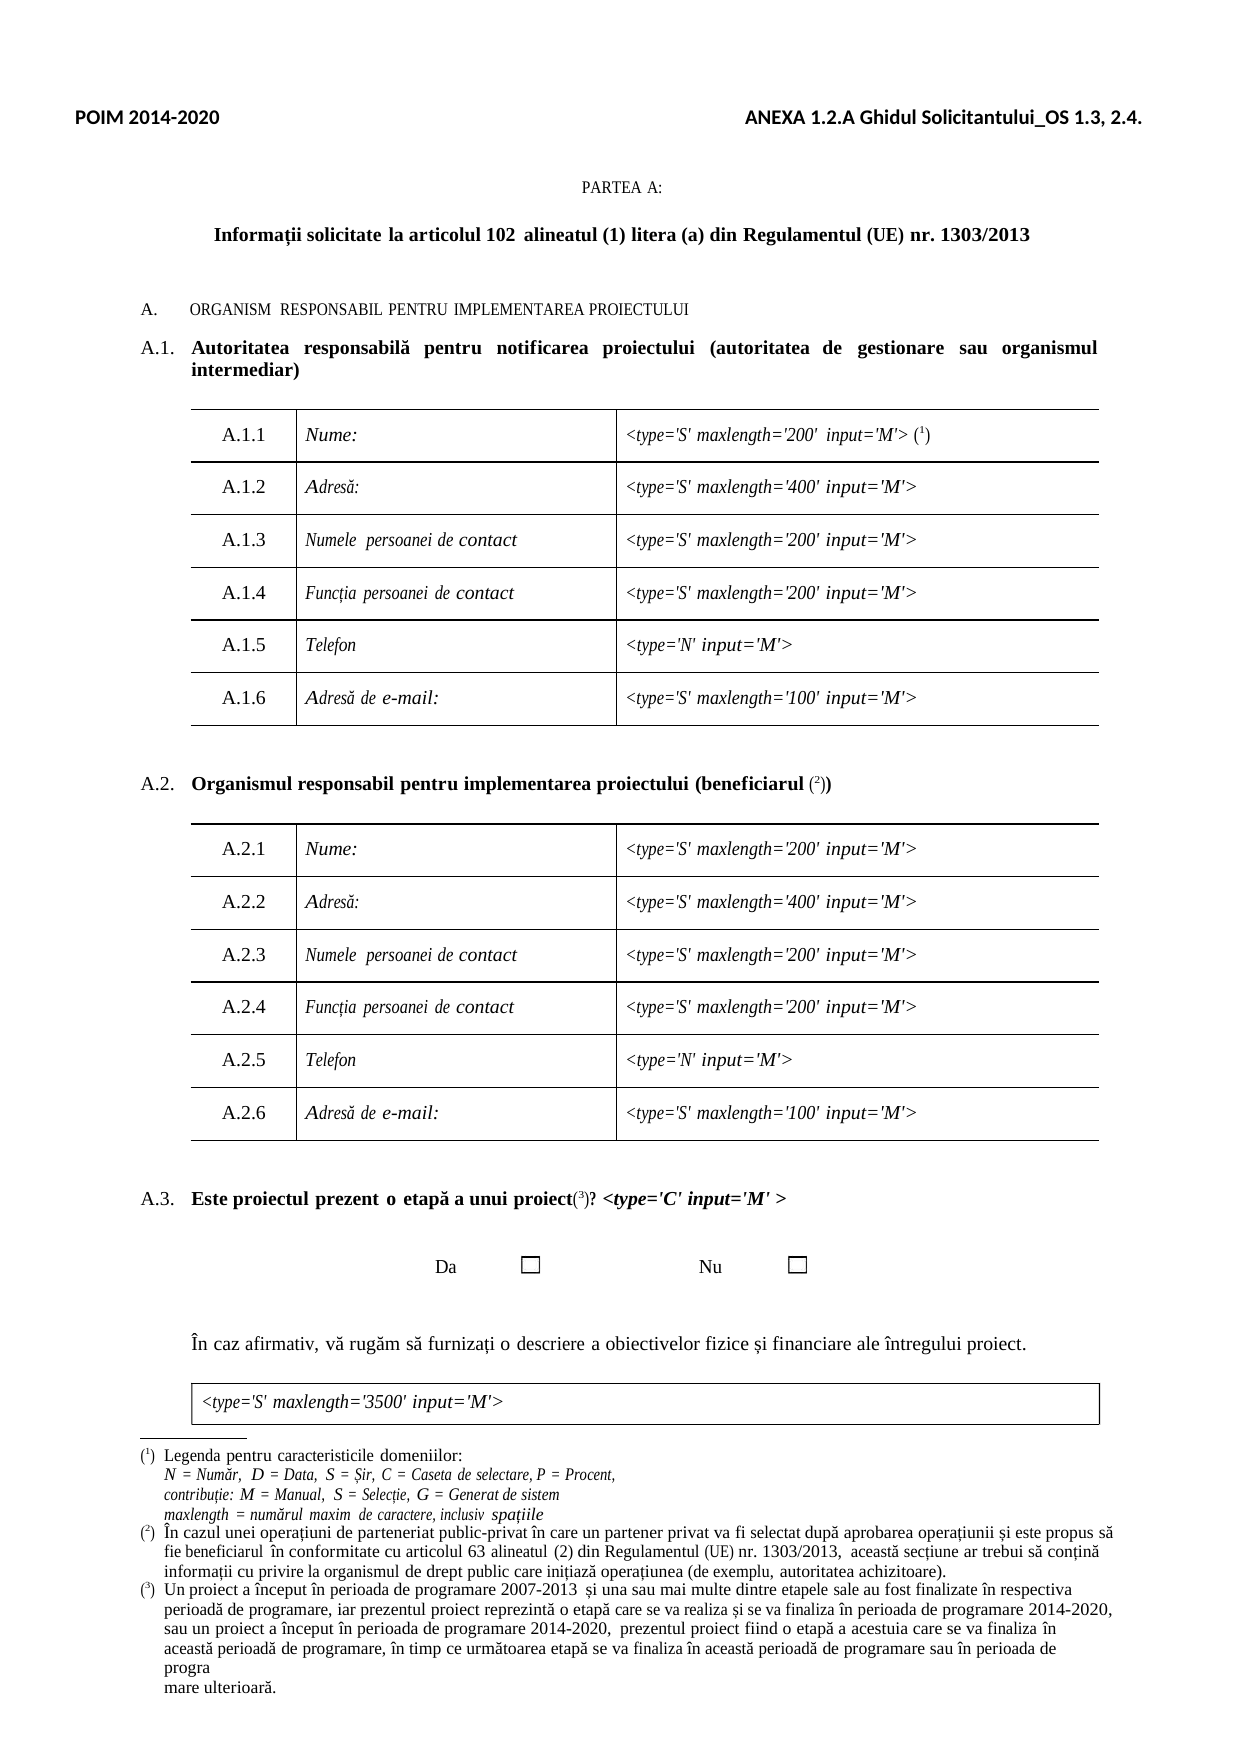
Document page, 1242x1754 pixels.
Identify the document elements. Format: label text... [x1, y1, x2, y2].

text PARTEA A: [576, 177, 667, 197]
text A.3. Este proiectul prezent o etapă a unui proiect(3)? <type='C' input='M' > [140, 1187, 1169, 1210]
text contribuție: M = Manual, S = Selecție, G = Generat de sistem maxlength = numărul maxim de caractere, inclusiv spațiile [164, 1485, 568, 1524]
text A.2. Organismul responsabil pentru implementarea proiectului (beneficiarul (2)) [140, 773, 1169, 795]
table_cell A.1.6 [191, 673, 296, 725]
table_cell <type='S' maxlength='200' input='M'> [617, 568, 1099, 619]
text Da Nu [435, 1255, 1169, 1278]
table_cell A.2.5 [191, 1035, 296, 1087]
table_cell A.2.4 [191, 983, 296, 1034]
table_header A.2.1 [191, 825, 296, 876]
text perioadă de programare, iar prezentul proiect reprezintă o etapă care se va realiza și se va finaliza în perioada de programare 2014-2020, [164, 1599, 1169, 1619]
text (2) În cazul unei operațiuni de parteneriat public-privat în care un partener privat va fi selectat după aprobarea operațiunii și este propus să [140, 1524, 1169, 1542]
text (3) Un proiect a început în perioada de programare 2007-2013 și una sau mai multe dintre etapele sale au fost finalizate în respectiva [140, 1581, 1169, 1599]
table_cell A.2.6 [191, 1088, 296, 1139]
table_cell Adresă de e-mail: [297, 673, 616, 725]
text A.1. Autoritatea responsabilă pentru notificarea proiectului (autoritatea de gestionare sau organismul intermediar) [140, 337, 1107, 381]
table_header <type='S' maxlength='200' input='M'> [617, 825, 1099, 876]
table_header <type='S' maxlength='200' input='M'> (1) [617, 410, 1099, 461]
text Informații solicitate la articolul 102 alineatul (1) litera (a) din Regulamentul (UE) nr. 1303/2013 [209, 223, 1034, 246]
picture [520, 1255, 541, 1274]
table_cell A.2.2 [191, 877, 296, 929]
table_cell A.2.3 [191, 930, 296, 981]
table_cell Numele persoanei de contact [297, 515, 616, 567]
picture [787, 1255, 808, 1274]
text fie beneficiarul în conformitate cu articolul 63 alineatul (2) din Regulamentul (UE) nr. 1303/2013, această secțiune ar trebui să conțină [164, 1542, 1169, 1562]
table_cell <type='S' maxlength='200' input='M'> [617, 983, 1099, 1034]
table_cell A.1.3 [191, 515, 296, 567]
table_cell <type='S' maxlength='100' input='M'> [617, 673, 1099, 725]
table_cell A.1.4 [191, 568, 296, 619]
table_cell <type='S' maxlength='100' input='M'> [617, 1088, 1099, 1139]
text mare ulterioară. [164, 1678, 1169, 1697]
table_cell Numele persoanei de contact [297, 930, 616, 981]
text În caz afirmativ, vă rugăm să furnizați o descriere a obiectivelor fizice și financiare ale întregului proiect. [191, 1332, 1169, 1355]
table_cell <type='S' maxlength='400' input='M'> [617, 463, 1099, 514]
table_cell A.1.5 [191, 621, 296, 672]
table_cell Funcția persoanei de contact [297, 983, 616, 1034]
table_cell <type='N' input='M'> [617, 621, 1099, 672]
table_cell Telefon [297, 621, 616, 672]
table_cell A.1.2 [191, 463, 296, 514]
table_cell <type='S' maxlength='200' input='M'> [617, 930, 1099, 981]
table_cell Adresă: [297, 877, 616, 929]
text sau un proiect a început în perioada de programare 2014-2020, prezentul proiect fiind o etapă a acestuia care se va finaliza în această perioadă de programare, în timp ce următoarea etapă se va finaliza în această perioadă de programare sau în perioada de progra­ [164, 1619, 1107, 1678]
text <type='S' maxlength='3500' input='M'> [201, 1391, 1169, 1413]
table_header A.1.1 [191, 410, 296, 461]
table_cell Funcția persoanei de contact [297, 568, 616, 619]
text A. ORGANISM RESPONSABIL PENTRU IMPLEMENTAREA PROIECTULUI [140, 299, 1169, 319]
table_cell <type='S' maxlength='400' input='M'> [617, 877, 1099, 929]
table_cell <type='S' maxlength='200' input='M'> [617, 515, 1099, 567]
table_header Nume: [297, 410, 616, 461]
text (1) Legenda pentru caracteristicile domeniilor: [140, 1445, 1169, 1466]
text informații cu privire la organismul de drept public care inițiază operațiunea (de exemplu, autoritatea achizitoare). [164, 1562, 1169, 1581]
table_cell Adresă de e-mail: [297, 1088, 616, 1139]
table_cell Adresă: [297, 463, 616, 514]
table_cell <type='N' input='M'> [617, 1035, 1099, 1087]
table_header Nume: [297, 825, 616, 876]
table_cell Telefon [297, 1035, 616, 1087]
text N = Număr, D = Data, S = Șir, C = Caseta de selectare, P = Procent, [164, 1466, 1169, 1485]
